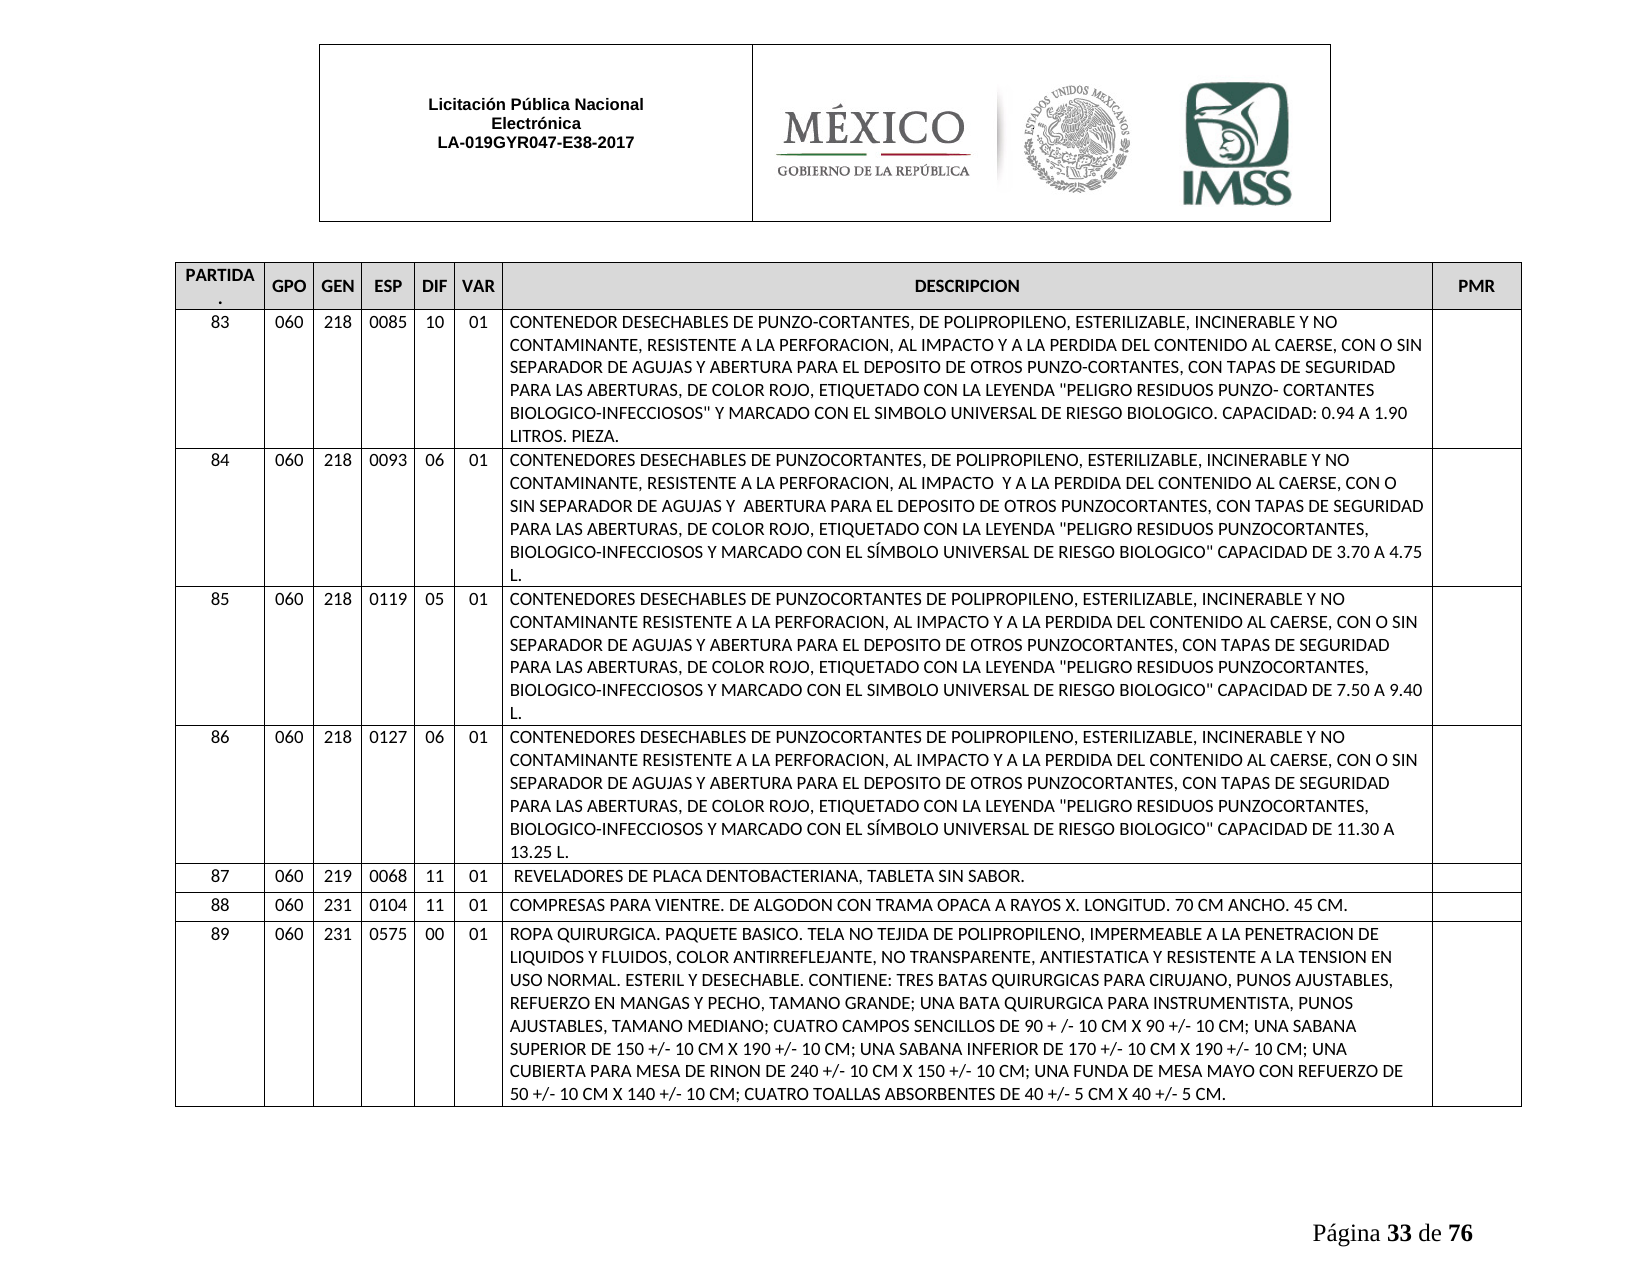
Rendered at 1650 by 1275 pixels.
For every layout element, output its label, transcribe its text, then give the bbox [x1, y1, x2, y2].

table_header DIF [415, 263, 454, 309]
table_header PARTIDA. [176, 263, 264, 309]
table_cell [1433, 310, 1521, 447]
table_cell 219 [314, 864, 361, 892]
table_cell 01 [455, 726, 502, 863]
table_cell [1433, 893, 1521, 921]
table_header ESP [362, 263, 414, 309]
table_cell 0085 [362, 310, 414, 447]
table_cell 060 [265, 310, 313, 447]
table_cell 0068 [362, 864, 414, 892]
table_cell 060 [265, 922, 313, 1106]
table_cell CONTENEDORES DESECHABLES DE PUNZOCORTANTES DE POLIPROPILENO, ESTERILIZABLE, INCINERABLE Y NO CONTAMINANTE RESISTENTE A LA PERFORACION, AL IMPACTO Y A LA PERDIDA DEL CONTENIDO AL CAERSE, CON O SIN SEPARADOR DE AGUJAS Y ABERTURA PARA EL DEPOSITO DE OTROS PUNZOCORTANTES, CON TAPAS DE SEGURIDAD PARA LAS ABERTURAS, DE COLOR ROJO, ETIQUETADO CON LA LEYENDA "PELIGRO RESIDUOS PUNZOCORTANTES, BIOLOGICO-INFECCIOSOS Y MARCADO CON EL SÍMBOLO UNIVERSAL DE RIESGO BIOLOGICO" CAPACIDAD DE 11.30 A 13.25 L. [503, 726, 1432, 863]
table_cell 87 [176, 864, 264, 892]
table_cell 88 [176, 893, 264, 921]
table_cell [1433, 922, 1521, 1106]
table_cell CONTENEDORES DESECHABLES DE PUNZOCORTANTES, DE POLIPROPILENO, ESTERILIZABLE, INCINERABLE Y NO CONTAMINANTE, RESISTENTE A LA PERFORACION, AL IMPACTO Y A LA PERDIDA DEL CONTENIDO AL CAERSE, CON O SIN SEPARADOR DE AGUJAS Y ABERTURA PARA EL DEPOSITO DE OTROS PUNZOCORTANTES, CON TAPAS DE SEGURIDAD PARA LAS ABERTURAS, DE COLOR ROJO, ETIQUETADO CON LA LEYENDA "PELIGRO RESIDUOS PUNZOCORTANTES, BIOLOGICO-INFECCIOSOS Y MARCADO CON EL SÍMBOLO UNIVERSAL DE RIESGO BIOLOGICO" CAPACIDAD DE 3.70 A 4.75 L. [503, 449, 1432, 586]
table_cell 00 [415, 922, 454, 1106]
table_cell COMPRESAS PARA VIENTRE. DE ALGODON CON TRAMA OPACA A RAYOS X. LONGITUD. 70 CM ANCHO. 45 CM. [503, 893, 1432, 921]
table_cell 86 [176, 726, 264, 863]
table_cell 0119 [362, 587, 414, 724]
table_cell 84 [176, 449, 264, 586]
table_cell 060 [265, 864, 313, 892]
table_cell 01 [455, 893, 502, 921]
table_cell [1433, 864, 1521, 892]
table_cell 218 [314, 449, 361, 586]
table_cell 218 [314, 310, 361, 447]
table_header GEN [314, 263, 361, 309]
table_cell 0127 [362, 726, 414, 863]
table_cell 060 [265, 726, 313, 863]
table_cell 06 [415, 449, 454, 586]
table_cell [1433, 449, 1521, 586]
table_cell 0093 [362, 449, 414, 586]
picture [1178, 72, 1293, 212]
table_cell 01 [455, 922, 502, 1106]
table_cell REVELADORES DE PLACA DENTOBACTERIANA, TABLETA SIN SABOR. [503, 864, 1432, 892]
table_cell 060 [265, 587, 313, 724]
table_cell 06 [415, 726, 454, 863]
picture [774, 72, 1134, 204]
table_header VAR [455, 263, 502, 309]
table_cell 01 [455, 864, 502, 892]
table_cell 10 [415, 310, 454, 447]
table_cell 060 [265, 893, 313, 921]
table_cell 218 [314, 587, 361, 724]
table_cell 05 [415, 587, 454, 724]
table_cell 83 [176, 310, 264, 447]
table_cell 0575 [362, 922, 414, 1106]
table_cell CONTENEDORES DESECHABLES DE PUNZOCORTANTES DE POLIPROPILENO, ESTERILIZABLE, INCINERABLE Y NO CONTAMINANTE RESISTENTE A LA PERFORACION, AL IMPACTO Y A LA PERDIDA DEL CONTENIDO AL CAERSE, CON O SIN SEPARADOR DE AGUJAS Y ABERTURA PARA EL DEPOSITO DE OTROS PUNZOCORTANTES, CON TAPAS DE SEGURIDAD PARA LAS ABERTURAS, DE COLOR ROJO, ETIQUETADO CON LA LEYENDA "PELIGRO RESIDUOS PUNZOCORTANTES, BIOLOGICO-INFECCIOSOS Y MARCADO CON EL SIMBOLO UNIVERSAL DE RIESGO BIOLOGICO" CAPACIDAD DE 7.50 A 9.40 L. [503, 587, 1432, 724]
table_cell 060 [265, 449, 313, 586]
table_cell 85 [176, 587, 264, 724]
table_header PMR [1433, 263, 1521, 309]
table_cell [1433, 587, 1521, 724]
table_cell CONTENEDOR DESECHABLES DE PUNZO-CORTANTES, DE POLIPROPILENO, ESTERILIZABLE, INCINERABLE Y NO CONTAMINANTE, RESISTENTE A LA PERFORACION, AL IMPACTO Y A LA PERDIDA DEL CONTENIDO AL CAERSE, CON O SIN SEPARADOR DE AGUJAS Y ABERTURA PARA EL DEPOSITO DE OTROS PUNZO-CORTANTES, CON TAPAS DE SEGURIDAD PARA LAS ABERTURAS, DE COLOR ROJO, ETIQUETADO CON LA LEYENDA "PELIGRO RESIDUOS PUNZO- CORTANTES BIOLOGICO-INFECCIOSOS" Y MARCADO CON EL SIMBOLO UNIVERSAL DE RIESGO BIOLOGICO. CAPACIDAD: 0.94 A 1.90 LITROS. PIEZA. [503, 310, 1432, 447]
table_header GPO [265, 263, 313, 309]
table_cell ROPA QUIRURGICA. PAQUETE BASICO. TELA NO TEJIDA DE POLIPROPILENO, IMPERMEABLE A LA PENETRACION DE LIQUIDOS Y FLUIDOS, COLOR ANTIRREFLEJANTE, NO TRANSPARENTE, ANTIESTATICA Y RESISTENTE A LA TENSION EN USO NORMAL. ESTERIL Y DESECHABLE. CONTIENE: TRES BATAS QUIRURGICAS PARA CIRUJANO, PUNOS AJUSTABLES, REFUERZO EN MANGAS Y PECHO, TAMANO GRANDE; UNA BATA QUIRURGICA PARA INSTRUMENTISTA, PUNOS AJUSTABLES, TAMANO MEDIANO; CUATRO CAMPOS SENCILLOS DE 90 + /- 10 CM X 90 +/- 10 CM; UNA SABANA SUPERIOR DE 150 +/- 10 CM X 190 +/- 10 CM; UNA SABANA INFERIOR DE 170 +/- 10 CM X 190 +/- 10 CM; UNA CUBIERTA PARA MESA DE RINON DE 240 +/- 10 CM X 150 +/- 10 CM; UNA FUNDA DE MESA MAYO CON REFUERZO DE 50 +/- 10 CM X 140 +/- 10 CM; CUATRO TOALLAS ABSORBENTES DE 40 +/- 5 CM X 40 +/- 5 CM. [503, 922, 1432, 1106]
table_cell 01 [455, 587, 502, 724]
table_cell 01 [455, 310, 502, 447]
table_header DESCRIPCION [503, 263, 1432, 309]
table_cell 11 [415, 864, 454, 892]
table_cell 231 [314, 893, 361, 921]
table_cell 11 [415, 893, 454, 921]
table_cell 89 [176, 922, 264, 1106]
table_cell 0104 [362, 893, 414, 921]
table_cell 01 [455, 449, 502, 586]
table_cell 231 [314, 922, 361, 1106]
table_cell [1433, 726, 1521, 863]
table_cell 218 [314, 726, 361, 863]
